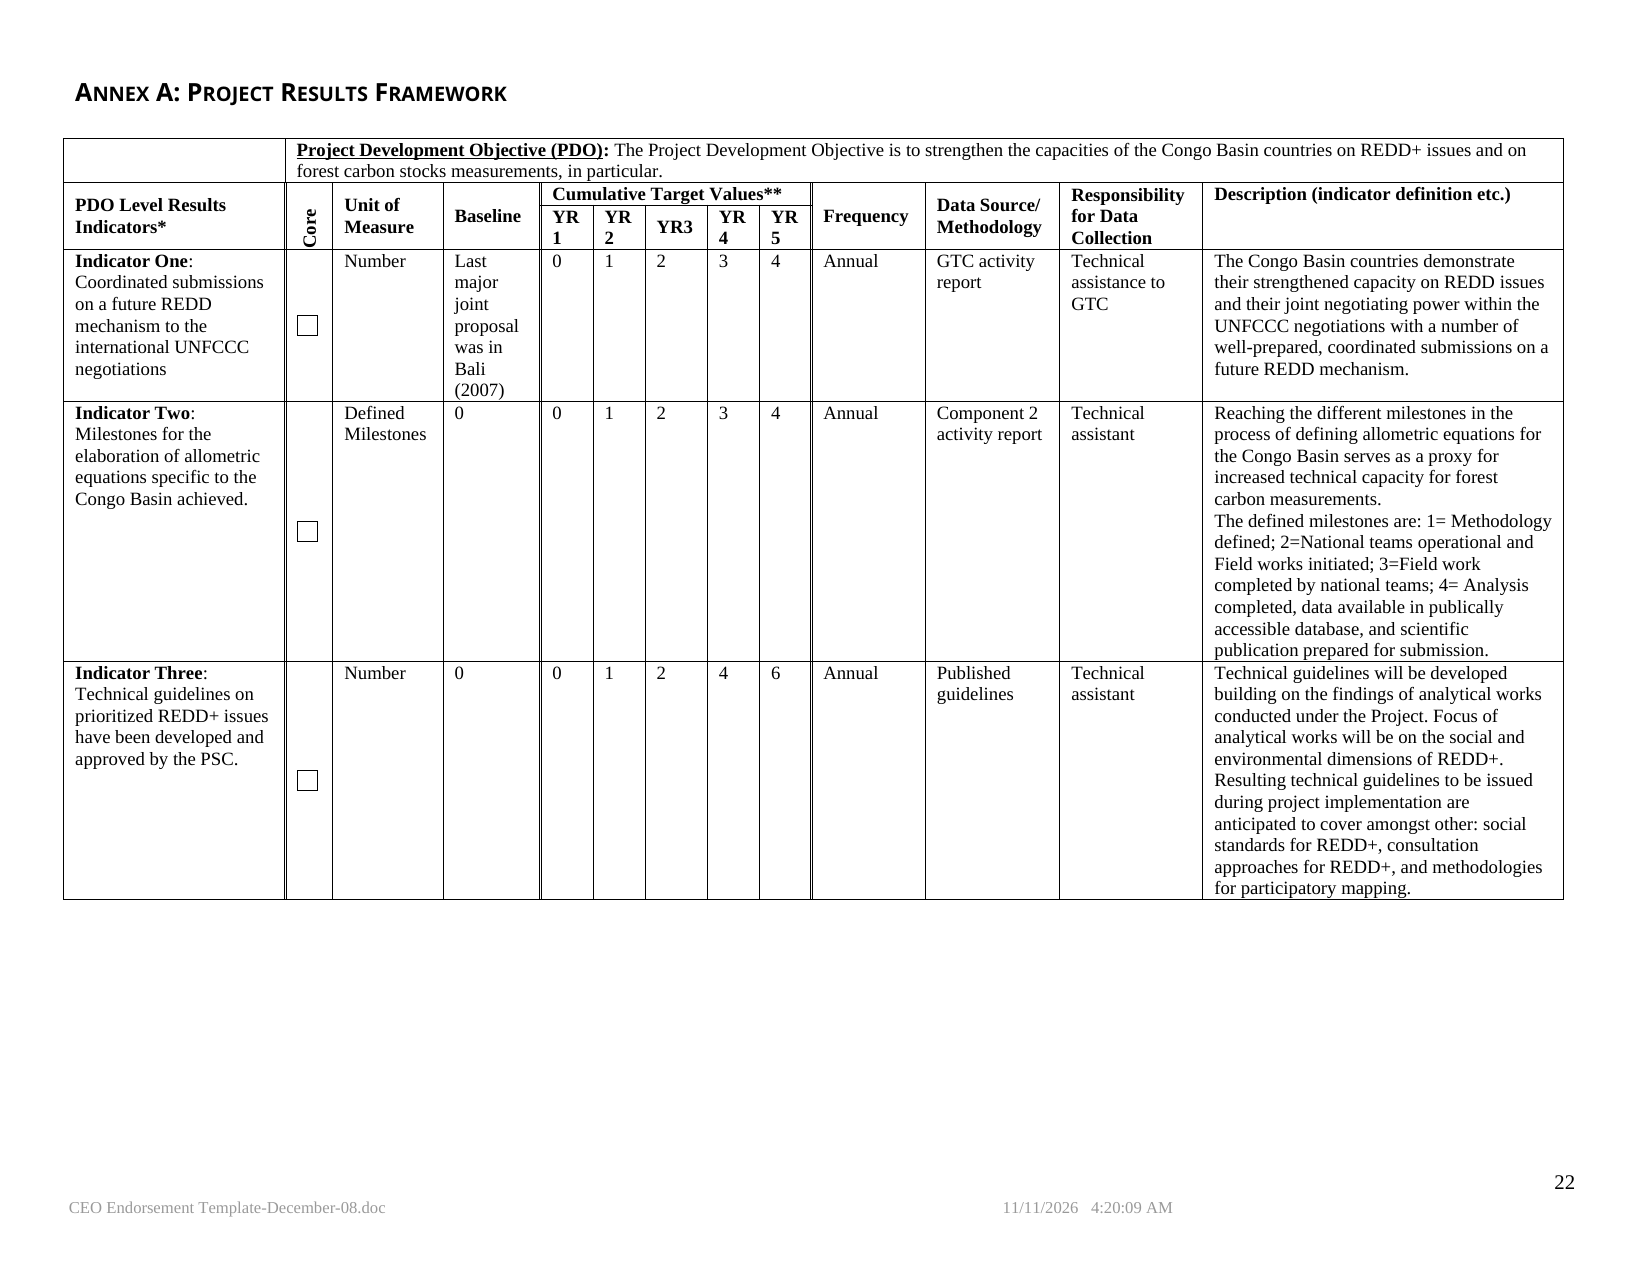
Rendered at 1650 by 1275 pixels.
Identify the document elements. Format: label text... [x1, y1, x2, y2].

table_cell Frequency [813, 183, 925, 249]
table_cell Last major joint proposal was in Bali (2007) [444, 250, 539, 401]
table_cell Technical assistant [1060, 662, 1202, 899]
table_cell 0 [444, 662, 539, 899]
table_cell The Congo Basin countries demonstrate their strengthened capacity on REDD issues and their joint negotiating power within the UNFCCC negotiations with a number of well-prepared, coordinated submissions on a future REDD mechanism. [1203, 250, 1563, 401]
table_cell 2 [646, 662, 707, 899]
table_cell GTC activity report [926, 250, 1059, 401]
table_cell Annual [813, 250, 925, 401]
table_cell Annual [813, 402, 925, 661]
text Annex A: Project Results Framework [75, 75, 1575, 109]
table_header Project Development Objective (PDO): The Project Development Objective is to strengthen the capacities of the Congo Basin countries on REDD+ issues and on forest carbon stocks measurements, in particular. [286, 139, 1563, 182]
table_cell Description (indicator definition etc.) [1203, 183, 1563, 249]
table_cell 0 [444, 402, 539, 661]
table_cell Technical guidelines will be developed building on the findings of analytical works conducted under the Project. Focus of analytical works will be on the social and environmental dimensions of REDD+. Resulting technical guidelines to be issued during project implementation are anticipated to cover amongst other: social standards for REDD+, consultation approaches for REDD+, and methodologies for participatory mapping. [1203, 662, 1563, 899]
table_cell Number [333, 250, 443, 401]
table_cell Responsibility for Data Collection [1060, 183, 1202, 249]
table_cell 2 [646, 250, 707, 401]
table_cell 3 [708, 250, 759, 401]
table_cell Indicator One: Coordinated submissions on a future REDD mechanism to the international UNFCCC negotiations [64, 250, 284, 401]
table_cell Data Source/ Methodology [926, 183, 1059, 249]
table_cell YR 2 [594, 206, 645, 249]
table_cell Indicator Two: Milestones for the elaboration of allometric equations specific to the Congo Basin achieved. [64, 402, 284, 661]
table_cell 4 [708, 662, 759, 899]
table_cell Indicator Three: Technical guidelines on prioritized REDD+ issues have been developed and approved by the PSC. [64, 662, 284, 899]
table_cell PDO Level Results Indicators* [64, 183, 284, 249]
table_cell Component 2 activity report [926, 402, 1059, 661]
table_cell [287, 250, 332, 401]
table_header [64, 139, 285, 182]
table_cell Defined Milestones [333, 402, 443, 661]
table_cell 0 [542, 250, 593, 401]
table_cell 0 [542, 662, 593, 899]
table_cell 1 [594, 662, 645, 899]
table_cell Technical assistance to GTC [1060, 250, 1202, 401]
table_cell Technical assistant [1060, 402, 1202, 661]
table_cell 0 [542, 402, 593, 661]
table_cell Number [333, 662, 443, 899]
table_cell YR3 [646, 206, 707, 249]
table_cell [287, 662, 332, 899]
table_cell Published guidelines [926, 662, 1059, 899]
table_cell 4 [760, 402, 810, 661]
table_cell YR 4 [708, 206, 759, 249]
table_cell Cumulative Target Values** [542, 183, 810, 204]
table_cell 4 [760, 250, 810, 401]
table_cell [287, 402, 332, 661]
table_cell 6 [760, 662, 810, 899]
table_cell Baseline [444, 183, 539, 249]
table_cell 2 [646, 402, 707, 661]
table_cell 1 [594, 402, 645, 661]
table_cell Annual [813, 662, 925, 899]
table_cell Core [287, 183, 332, 249]
table_cell YR 1 [542, 206, 593, 249]
table_cell Unit of Measure [333, 183, 443, 249]
table_cell YR 5 [760, 206, 810, 249]
table_cell 3 [708, 402, 759, 661]
table_cell Reaching the different milestones in the process of defining allometric equations for the Congo Basin serves as a proxy for increased technical capacity for forest carbon measurements. The defined milestones are: 1= Methodology defined; 2=National teams operational and Field works initiated; 3=Field work completed by national teams; 4= Analysis completed, data available in publically accessible database, and scientific publication prepared for submission. [1203, 402, 1563, 661]
table_cell 1 [594, 250, 645, 401]
